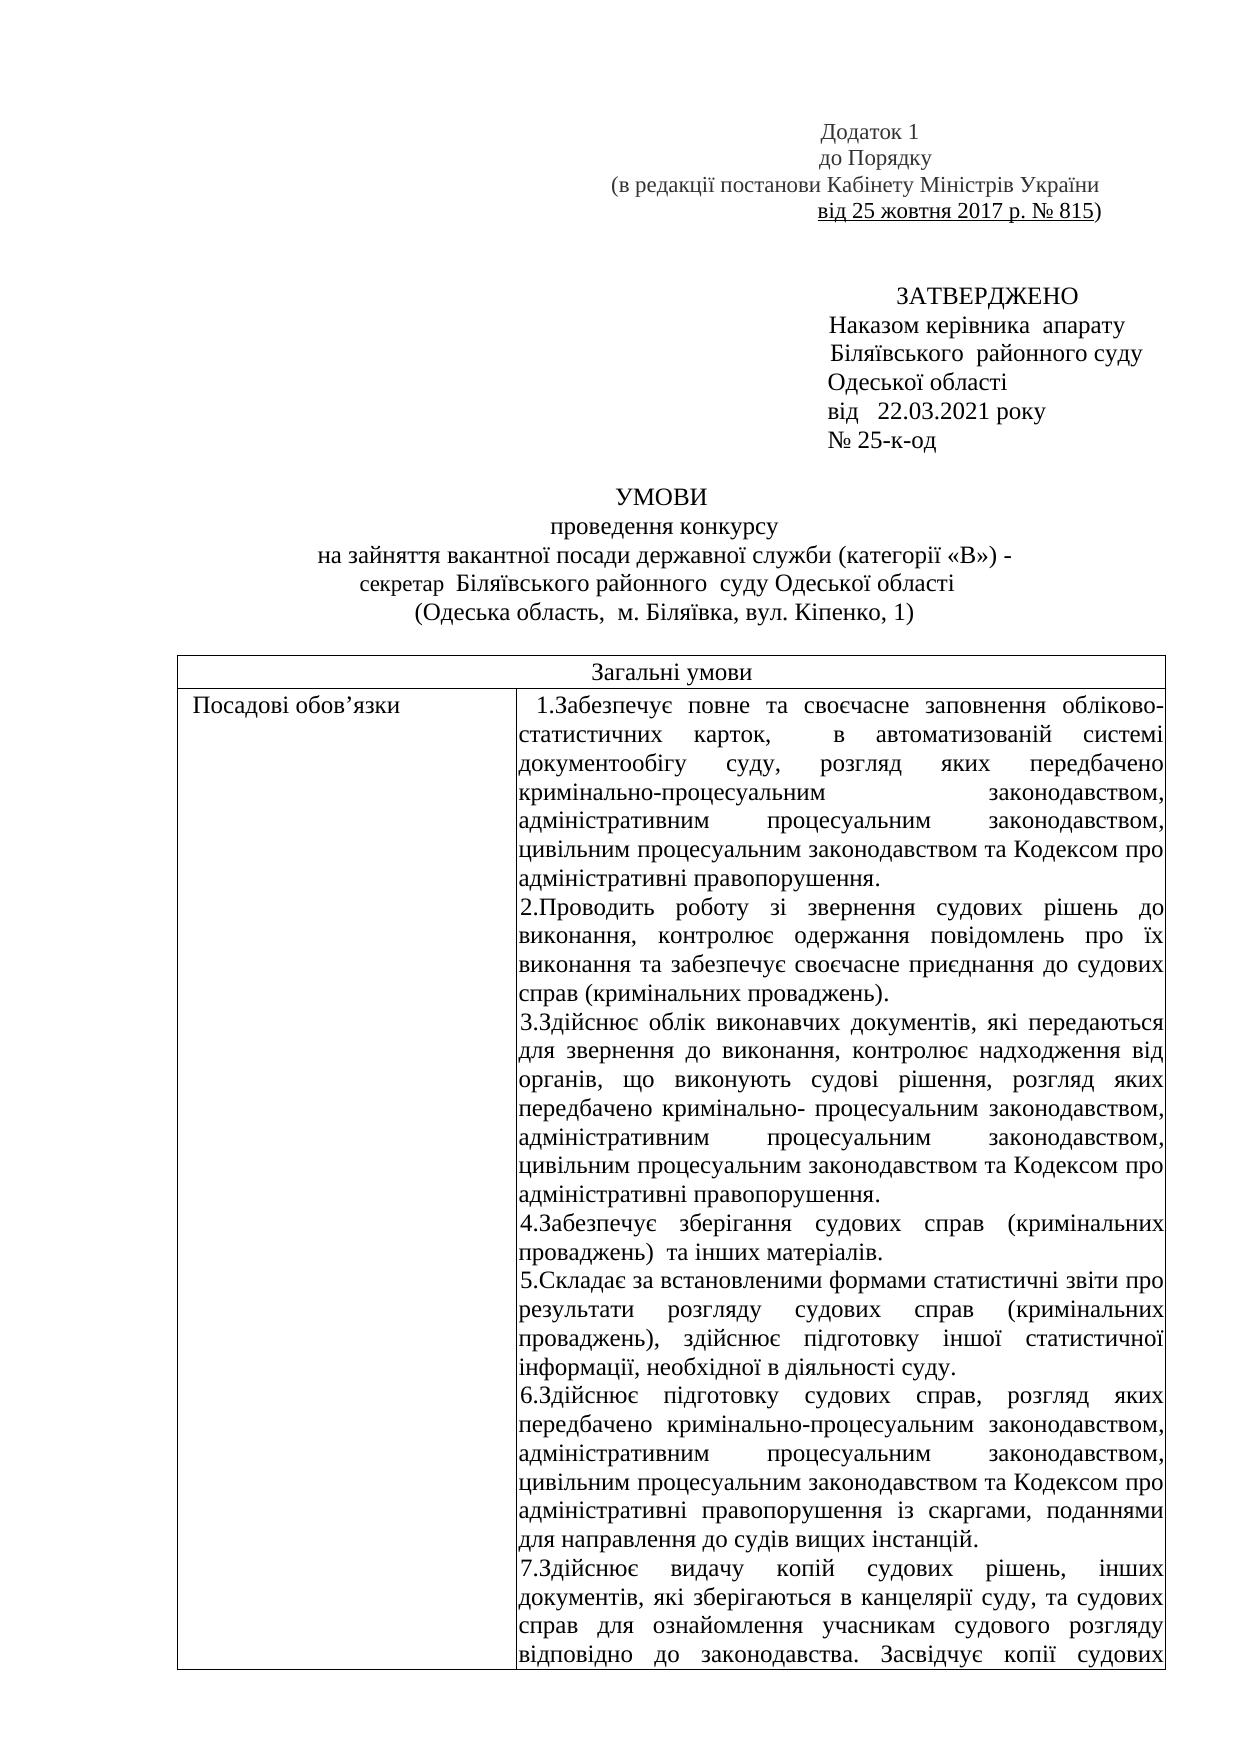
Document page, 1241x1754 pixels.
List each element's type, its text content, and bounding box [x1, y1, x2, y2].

table_header Загальні умови [178, 656, 1165, 688]
text на зайняття вакантної посади державної служби (категорії «В») - [177, 540, 1152, 568]
text Додаток 1 до Порядку (в редакції постанови Кабінету Міністрів України від 25 жовтня 2017 р. № 815) [225, 118, 1104, 223]
text № 25-к-од [177, 425, 1152, 453]
text УМОВИ проведення конкурсу [177, 482, 1152, 540]
text (Одеська область, м. Біляївка, вул. Кіпенко, 1) [177, 597, 1152, 626]
text секретар Біляївського районного суду Одеської області [177, 568, 1137, 597]
text Наказом керівника апарату [177, 310, 1152, 338]
text від 22.03.2021 року [177, 396, 1152, 425]
text Біляївського районного суду [177, 338, 1152, 367]
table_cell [517, 689, 1165, 1669]
text ЗАТВЕРДЖЕНО [177, 281, 1152, 310]
table_cell Посадові обов’язки [178, 689, 516, 1669]
text Одеської області [177, 367, 1152, 396]
